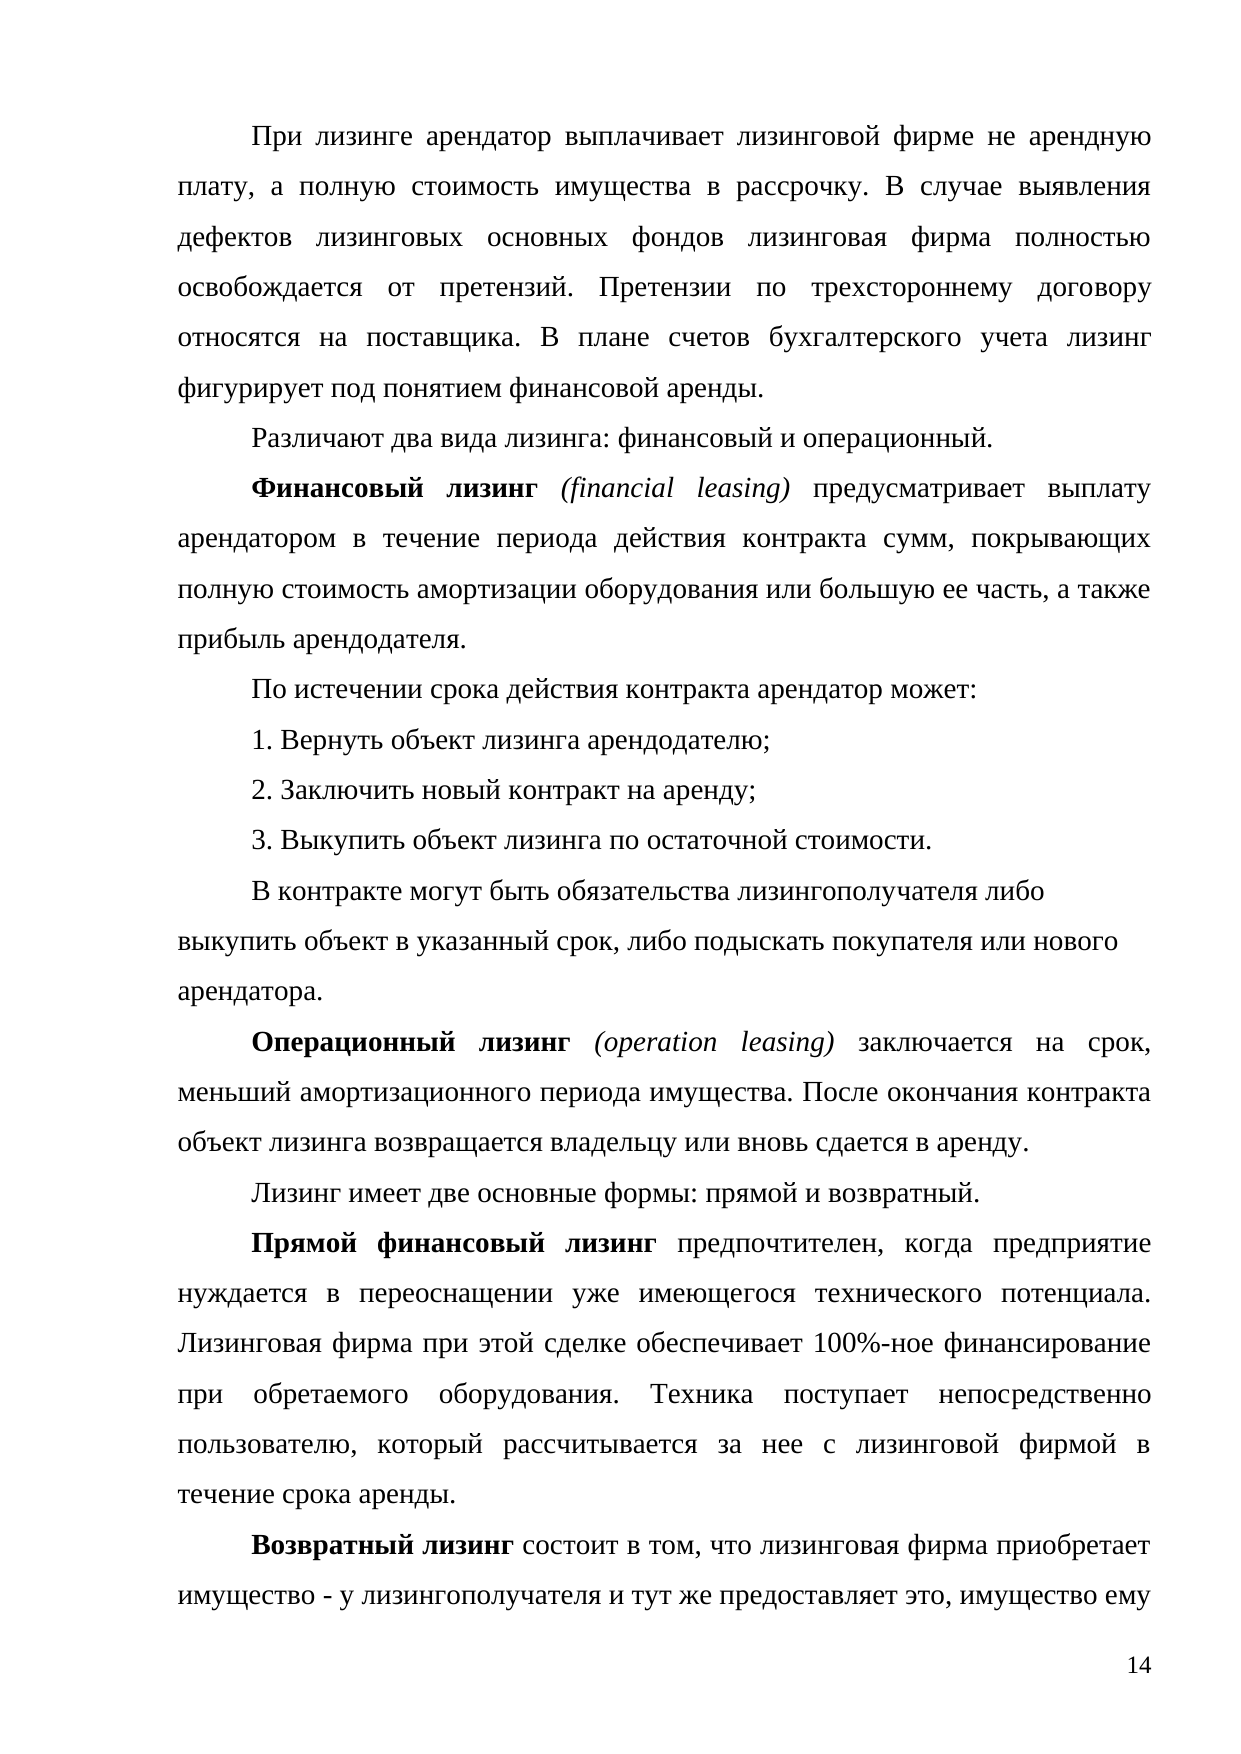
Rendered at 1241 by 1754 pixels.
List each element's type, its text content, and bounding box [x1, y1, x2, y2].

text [177, 1527, 1152, 1611]
text Лизинг имеет две основные формы: прямой и возвратный. [177, 1175, 1152, 1208]
text Прямой финансовый лизинг предпочтителен, когда предприятие нуждается в переоснащении уже имеющегося технического потенциала. Лизинговая фирма при этой сделке обеспечивает 100%-ное финансирование при обретаемого оборудования. Техника поступает непосредственно пользователю, который рассчитывается за нее с лизинговой фирмой в течение срока аренды. [177, 1225, 1152, 1510]
text Финансовый лизинг (financial leasing) предусматривает выплату арендатором в течение периода действия контракта сумм, покрывающих полную стоимость амортизации оборудования или большую ее часть, а также прибыль арендодателя. [177, 470, 1152, 655]
text В контракте могут быть обязательства лизингополучателя либо выкупить объект в указанный срок, либо подыскать покупателя или нового арендатора. [177, 873, 1152, 1007]
text 2. Заключить новый контракт на аренду; [177, 772, 1152, 806]
text Операционный лизинг (operation leasing) заключается на срок, меньший амортизационного периода имущества. После окончания контракта объект лизинга возвращается владельцу или вновь сдается в аренду. [177, 1024, 1152, 1158]
text При лизинге арендатор выплачивает лизинговой фирме не арендную плату, а полную стоимость имущества в рассрочку. В случае выявления дефектов лизинговых основных фондов лизинговая фирма полностью освобождается от претензий. Претензии по трехстороннему договору относятся на поставщика. В плане счетов бухгалтерского учета лизинг фигурирует под понятием финансовой аренды. [177, 118, 1152, 403]
text 3. Выкупить объект лизинга по остаточной стоимости. [177, 822, 1152, 856]
text По истечении срока действия контракта арендатор может: [177, 672, 1152, 705]
text Различают два вида лизинга: финансовый и операционный. [177, 420, 1152, 453]
text 1. Вернуть объект лизинга арендодателю; [177, 722, 1152, 755]
